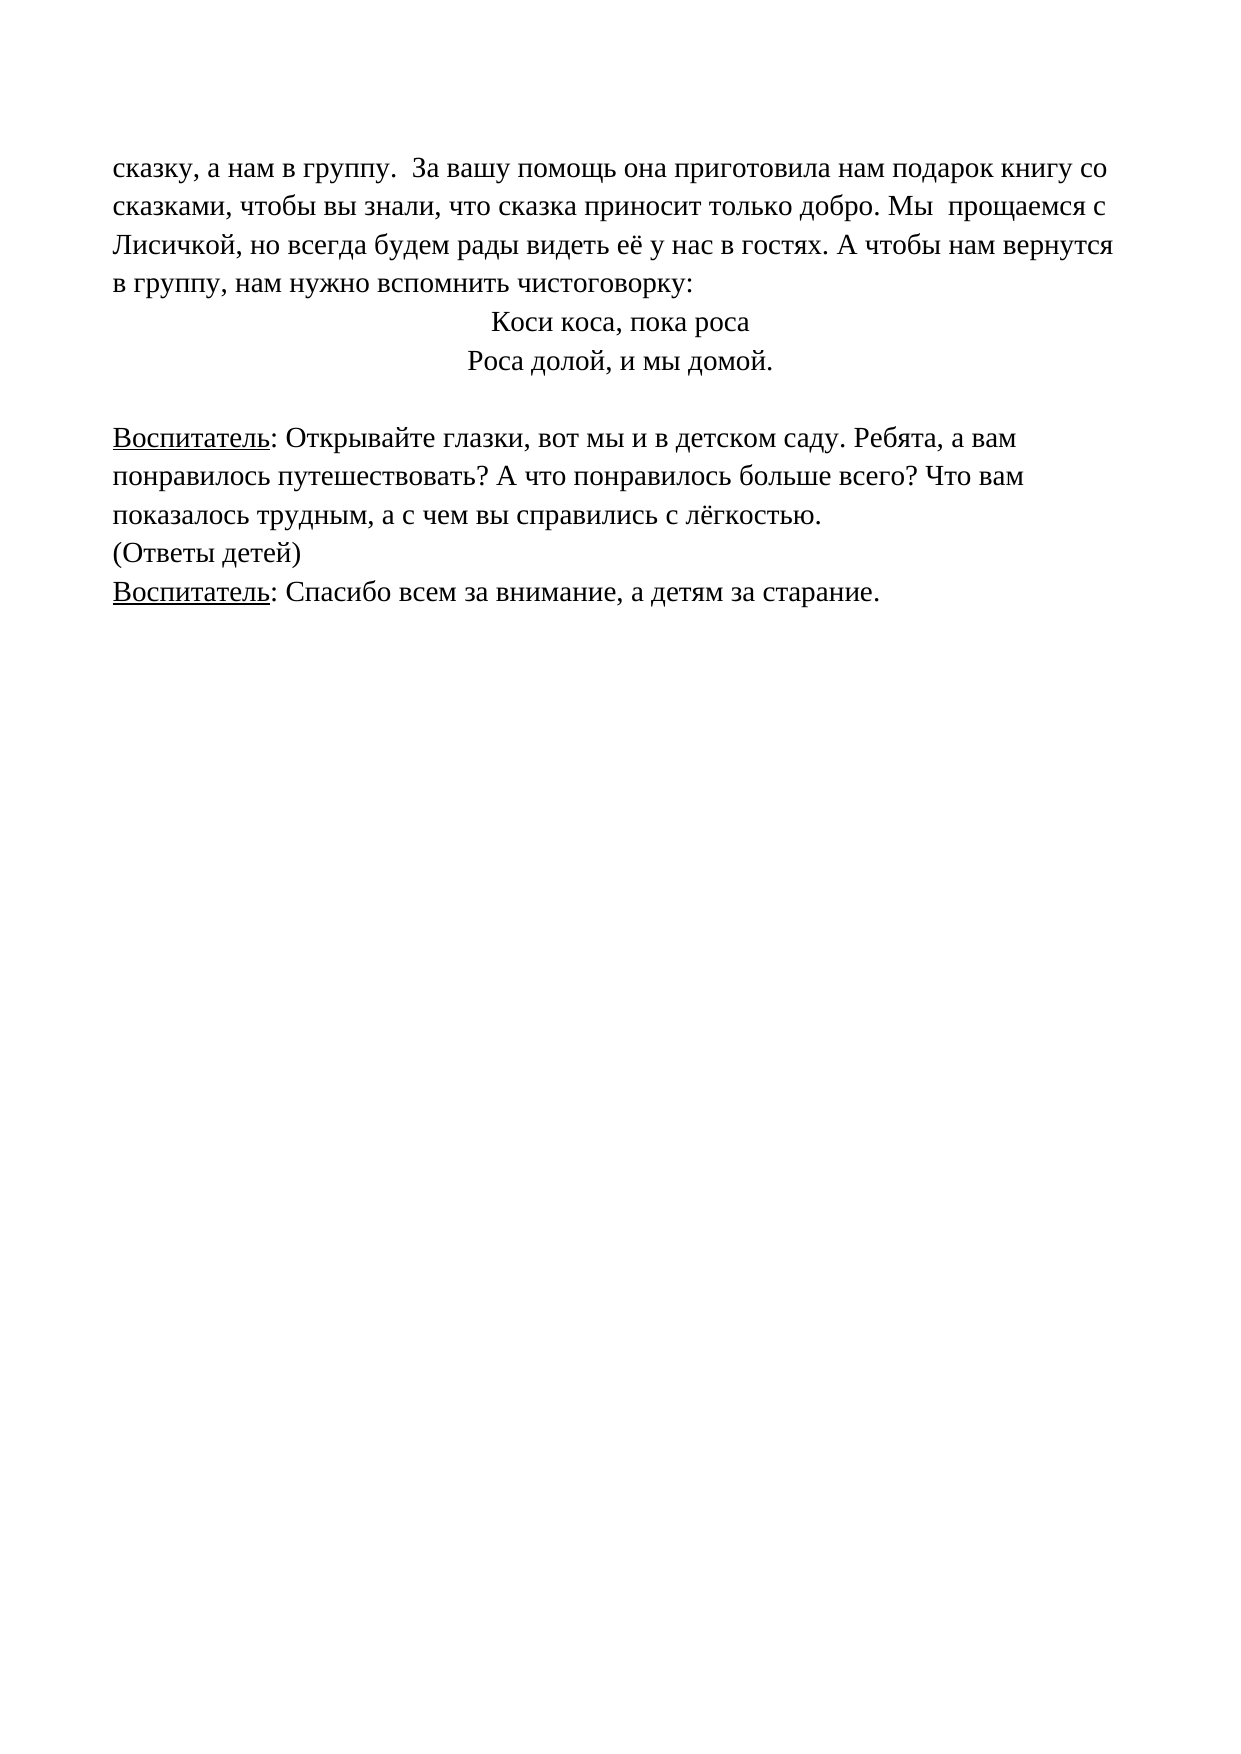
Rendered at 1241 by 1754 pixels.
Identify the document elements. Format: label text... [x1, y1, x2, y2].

text Коси коса, пока роса [112, 304, 1128, 338]
text Роса долой, и мы домой. [112, 343, 1128, 376]
text (Ответы детей) [112, 535, 1128, 569]
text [112, 150, 1128, 299]
text Воспитатель: Открывайте глазки, вот мы и в детском саду. Ребята, а вам понравилось путешествовать? А что понравилось больше всего? Что вам показалось трудным, а с чем вы справились с лёгкостью. [112, 420, 1128, 530]
text Воспитатель: Спасибо всем за внимание, а детям за старание. [112, 574, 1128, 607]
